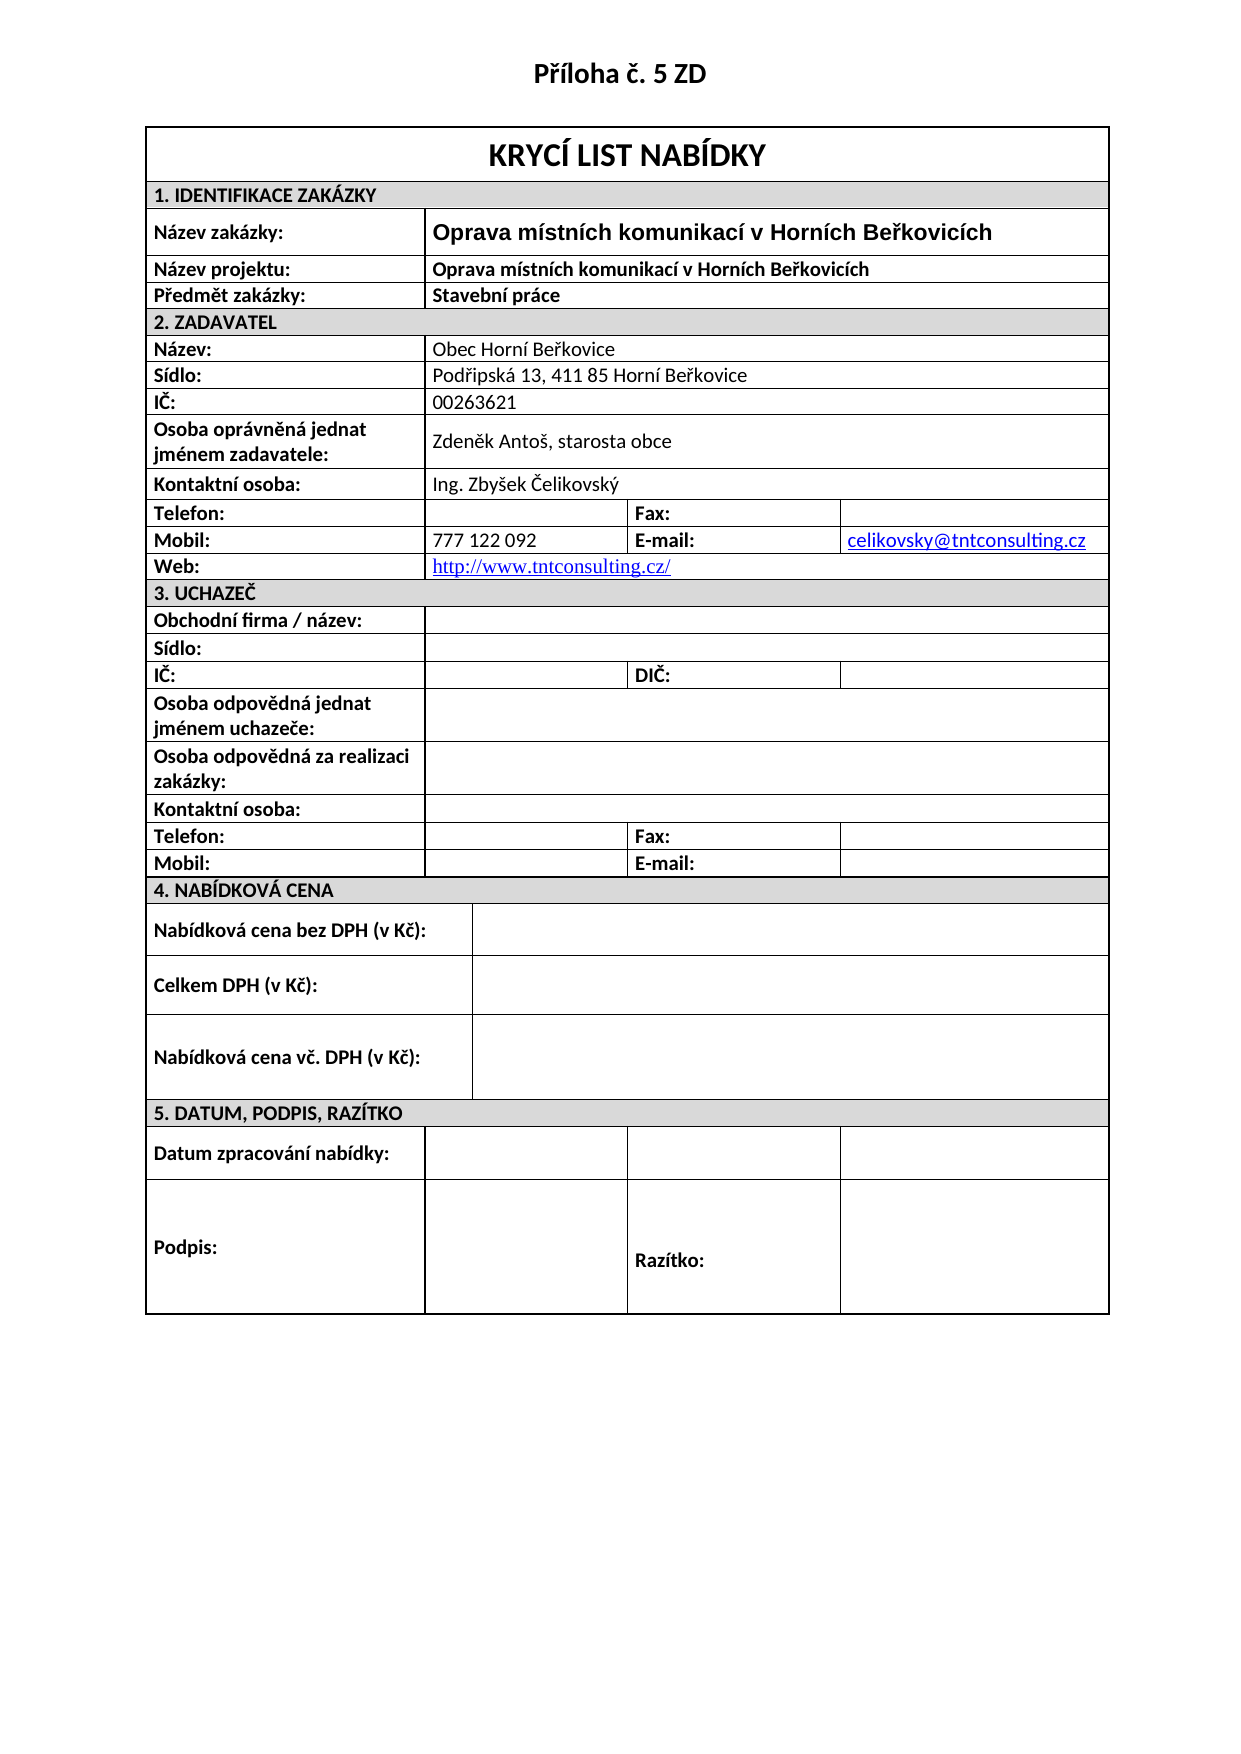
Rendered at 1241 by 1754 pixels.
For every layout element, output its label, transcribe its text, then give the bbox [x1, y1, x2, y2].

table_cell [426, 1180, 627, 1313]
table_cell Fax: [628, 823, 840, 849]
table_cell Kontaktní osoba: [147, 795, 424, 822]
table_cell [426, 742, 1108, 794]
table_cell [426, 634, 1108, 661]
table_cell [426, 662, 627, 688]
table_cell Datum zpracování nabídky: [147, 1127, 424, 1179]
table_cell Fax: [628, 500, 840, 526]
table_cell 00263621 [426, 389, 1108, 414]
table_cell Název zakázky: [147, 209, 424, 255]
table_cell [426, 850, 627, 876]
table_cell Nabídková cena vč. DPH (v Kč): [147, 1015, 472, 1099]
table_cell Předmět zakázky: [147, 283, 424, 308]
table_cell Ing. Zbyšek Čelikovský [426, 469, 1108, 499]
table_cell 2. Zadavatel [147, 309, 1108, 335]
table_cell [841, 500, 1108, 526]
table_cell Oprava místních komunikací v Horních Beřkovicích [426, 209, 1108, 255]
table_cell Zdeněk Antoš, starosta obce [426, 415, 1108, 467]
table_cell Telefon: [147, 500, 424, 526]
table_cell Sídlo: [147, 362, 424, 388]
table_cell Název projektu: [147, 256, 424, 282]
table_cell Osoba oprávněná jednat jménem zadavatele: [147, 415, 424, 467]
table_cell 1. Identifikace zakázky [147, 182, 1108, 207]
table_cell 3. Uchazeč [147, 580, 1108, 606]
table_cell [841, 662, 1108, 688]
table_cell IČ: [147, 389, 424, 414]
table_cell Osoba odpovědná jednat jménem uchazeče: [147, 689, 424, 741]
table_cell E-mail: [628, 527, 840, 553]
table_cell [473, 904, 1108, 955]
table_cell Web: [147, 554, 424, 579]
table_cell Telefon: [147, 823, 424, 849]
table_cell [426, 689, 1108, 741]
table_cell 4. Nabídková cena [147, 878, 1108, 903]
table_cell [426, 500, 627, 526]
table_cell Obec Horní Beřkovice [426, 336, 1108, 361]
table_cell Celkem DPH (v Kč): [147, 956, 472, 1013]
table_cell Oprava místních komunikací v Horních Beřkovicích [426, 256, 1108, 282]
table_cell [426, 823, 627, 849]
table_cell Nabídková cena bez DPH (v Kč): [147, 904, 472, 955]
table_cell celikovsky@tntconsulting.cz [841, 527, 1108, 553]
table_cell [628, 1127, 840, 1179]
table_cell http://www.tntconsulting.cz/ [426, 554, 1108, 579]
table_cell Podřipská 13, 411 85 Horní Beřkovice [426, 362, 1108, 388]
table_cell IČ: [147, 662, 424, 688]
table_cell Kontaktní osoba: [147, 469, 424, 499]
table_cell [841, 823, 1108, 849]
table_cell [473, 956, 1108, 1013]
table_cell [473, 1015, 1108, 1099]
table_cell [841, 850, 1108, 876]
table_cell [426, 1127, 627, 1179]
table_cell [841, 1180, 1108, 1313]
table_cell [426, 607, 1108, 633]
table_cell Mobil: [147, 850, 424, 876]
table_header Krycí list nabídky [147, 128, 1108, 181]
table_cell 777 122 092 [426, 527, 627, 553]
table_cell DIČ: [628, 662, 840, 688]
table_cell Obchodní firma / název: [147, 607, 424, 633]
table_cell [841, 1127, 1108, 1179]
table_cell Název: [147, 336, 424, 361]
table_cell Osoba odpovědná za realizaci zakázky: [147, 742, 424, 794]
table_cell Sídlo: [147, 634, 424, 661]
table_cell [426, 795, 1108, 822]
table_cell 5. Datum, podpis, razítko [147, 1100, 1108, 1126]
table_cell Podpis: [147, 1180, 424, 1313]
table_cell Mobil: [147, 527, 424, 553]
table_cell Stavební práce [426, 283, 1108, 308]
table_cell E-mail: [628, 850, 840, 876]
table_cell Razítko: [628, 1180, 840, 1313]
